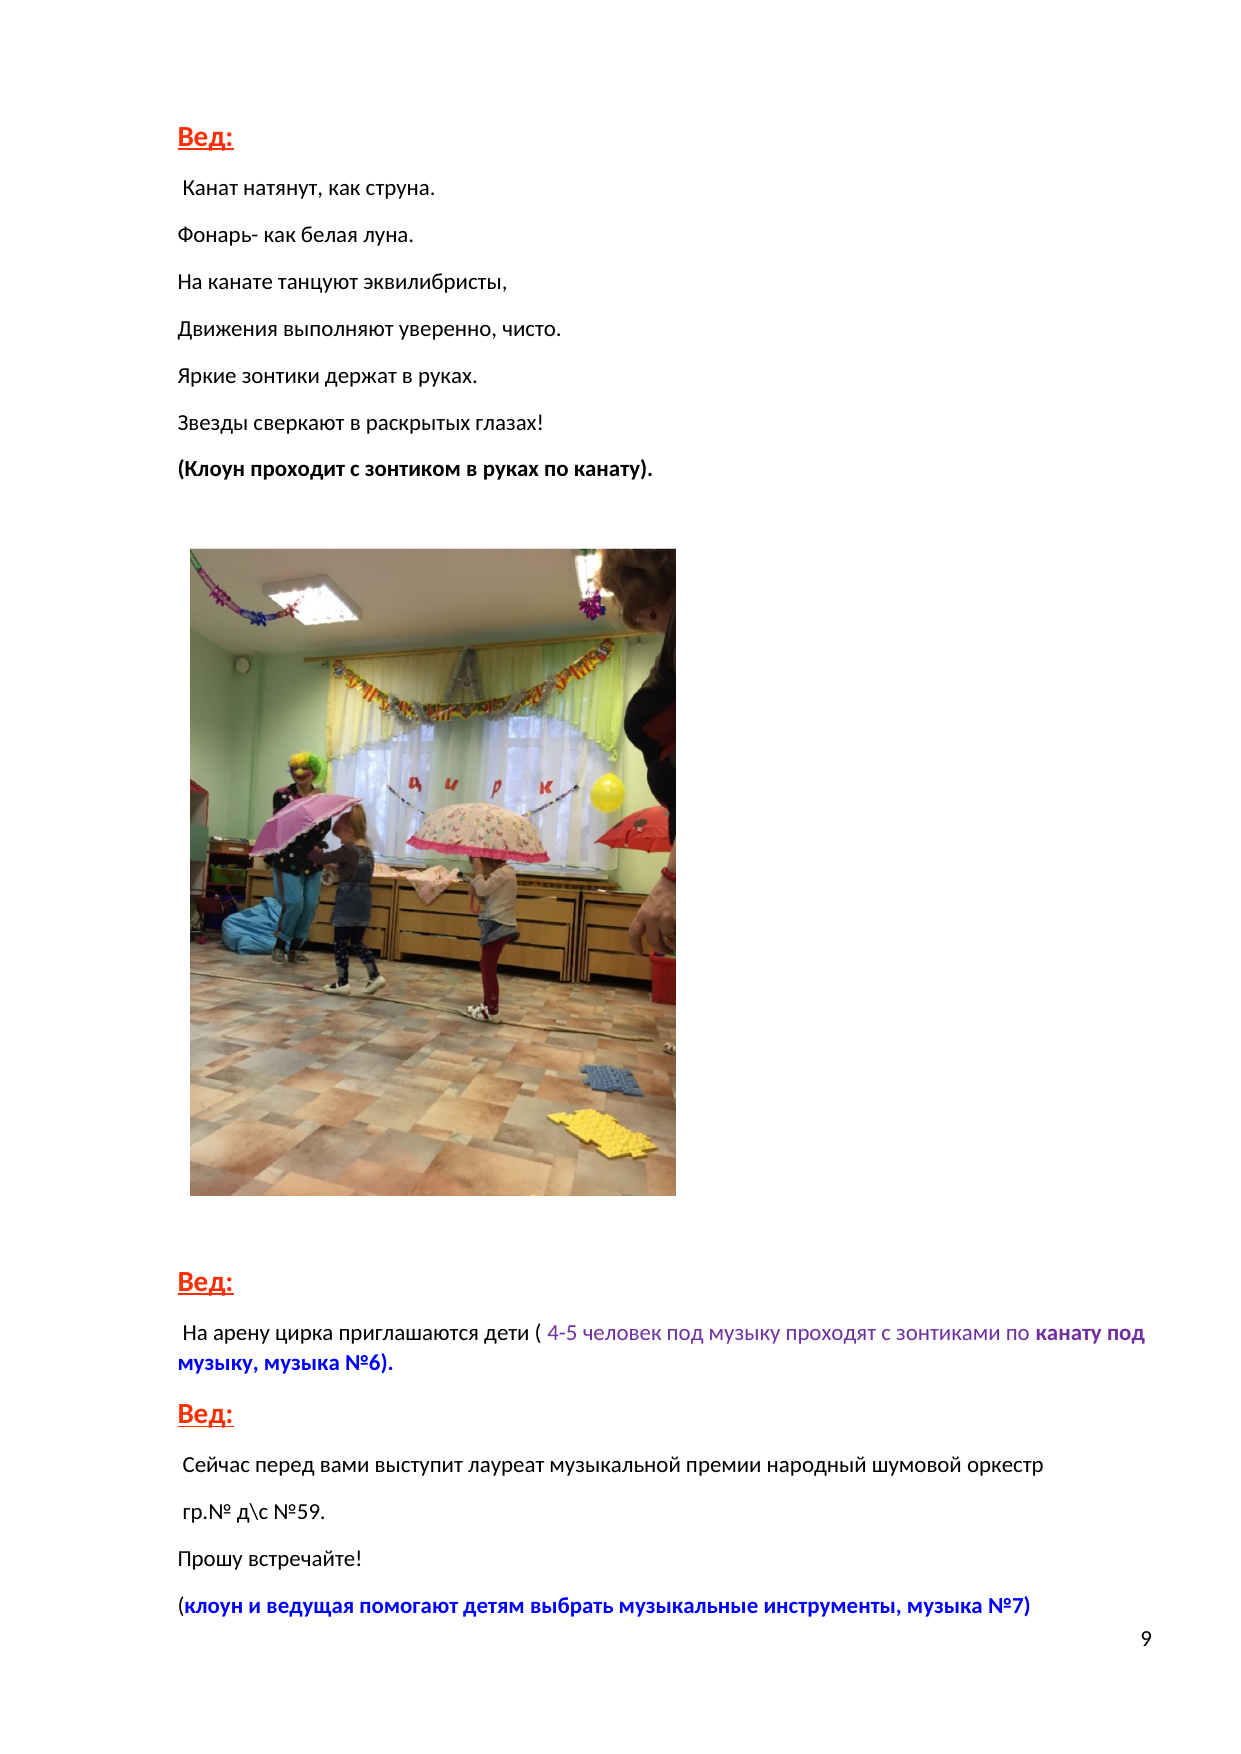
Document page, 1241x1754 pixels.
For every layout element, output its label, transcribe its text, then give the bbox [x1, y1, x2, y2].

text Звезды сверкают в раскрытых глазах! [177, 408, 1152, 436]
text Прошу встречайте! [177, 1544, 1152, 1572]
text Сейчас перед вами выступит лауреат музыкальной премии народный шумовой оркестр [177, 1450, 1152, 1478]
text гр.№ д\с №59. [177, 1497, 1152, 1525]
text Канат натянут, как струна. [177, 173, 1152, 201]
text На арену цирка приглашаются дети ( 4-5 человек под музыку проходят с зонтиками по канату под музыку, музыка №6). [177, 1318, 1152, 1376]
text (Клоун проходит с зонтиком в руках по канату). [177, 454, 1152, 482]
text Движения выполняют уверенно, чисто. [177, 314, 1152, 342]
text Вед: [177, 118, 1152, 154]
text Фонарь- как белая луна. [177, 220, 1152, 248]
text Вед: [177, 1395, 1152, 1431]
text Вед: [177, 1263, 1152, 1299]
text Яркие зонтики держат в руках. [177, 361, 1152, 389]
picture [190, 549, 676, 1195]
text На канате танцуют эквилибристы, [177, 267, 1152, 295]
text (клоун и ведущая помогают детям выбрать музыкальные инструменты, музыка №7) [177, 1591, 1152, 1619]
